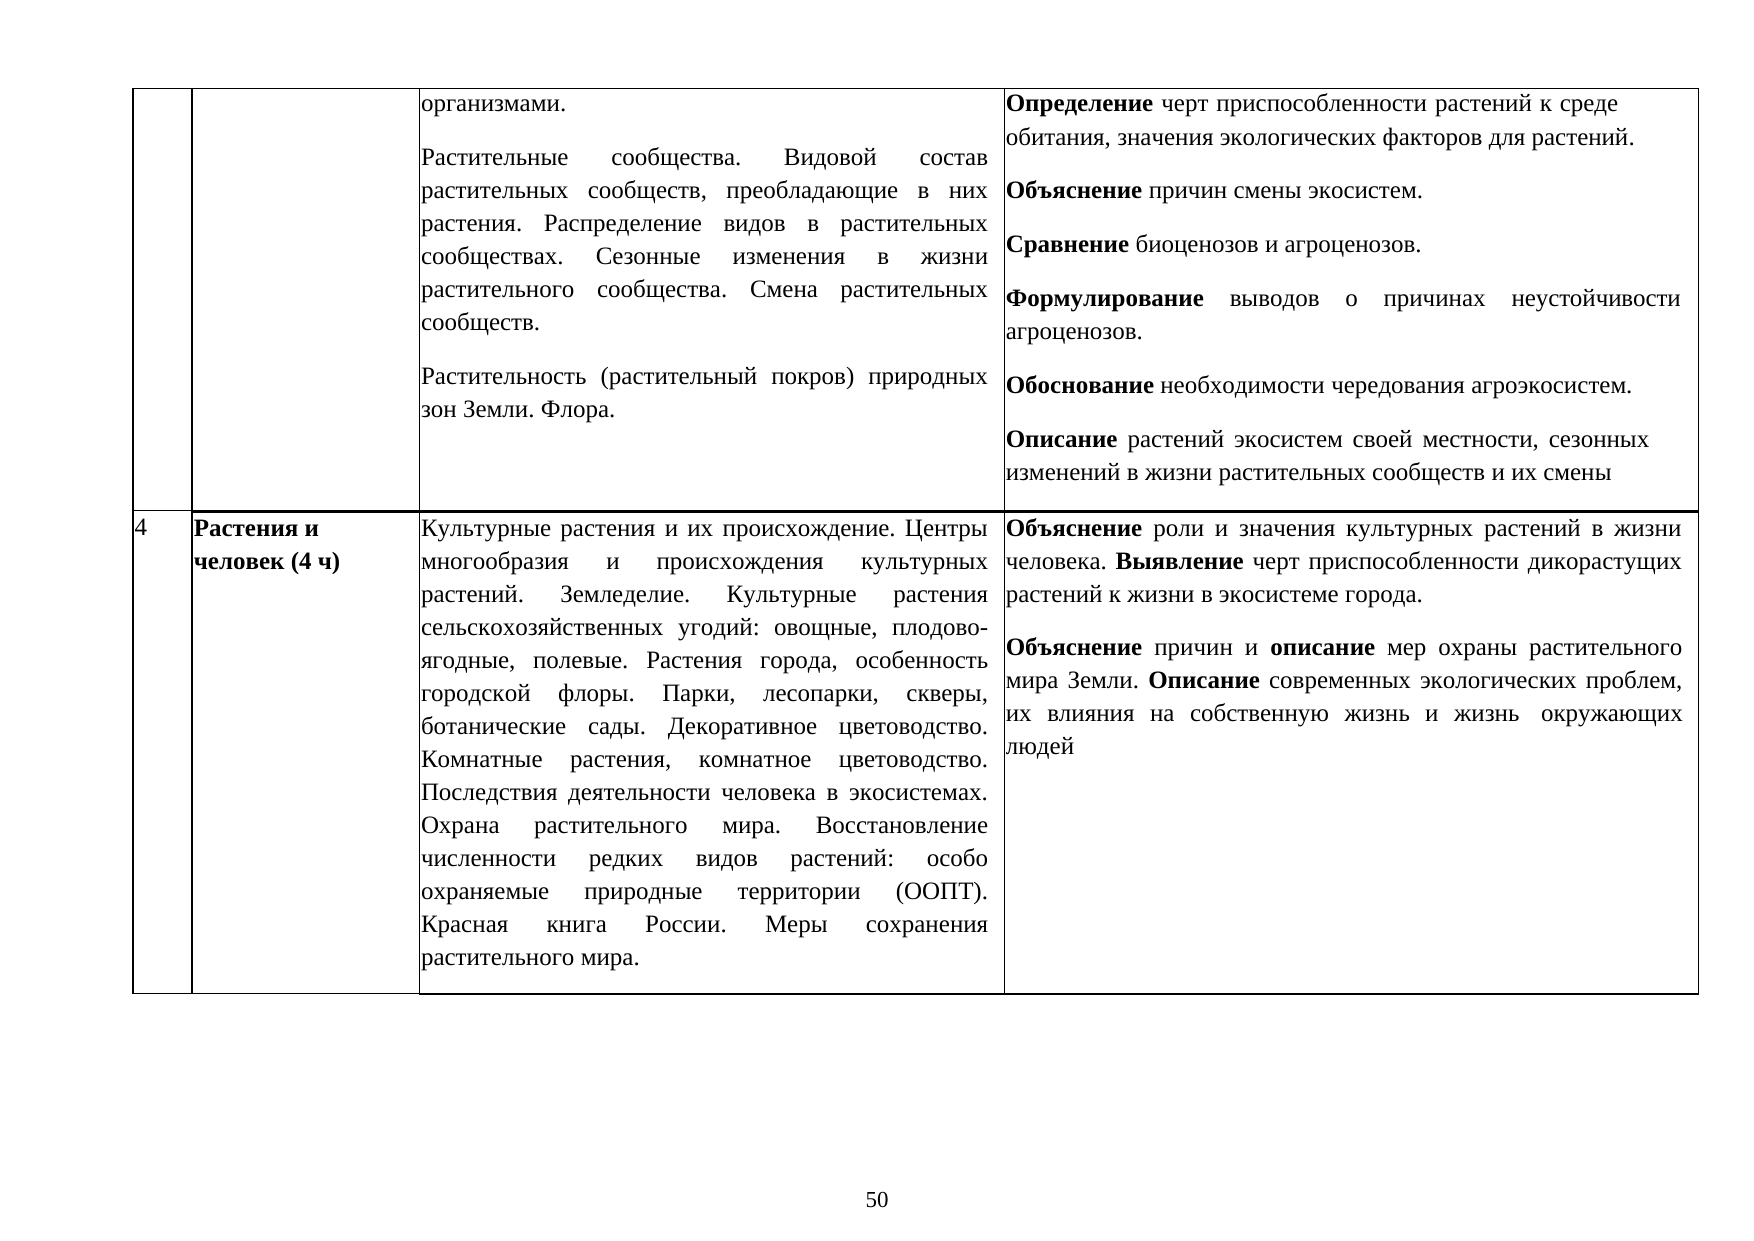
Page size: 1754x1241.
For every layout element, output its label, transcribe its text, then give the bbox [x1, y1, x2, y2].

table_header [193, 89, 419, 510]
table_header [134, 89, 191, 510]
table_cell Культурные растения и их происхождение. Центры многообразия и происхождения культурных растений. Земледелие. Культурные растения сельскохозяйственных угодий: овощные, плодово- ягодные, полевые. Растения города, особенность городской флоры. Парки, лесопарки, скверы, ботанические сады. Декоративное цветоводство. Комнатные растения, комнатное цветоводство. Последствия деятельности человека в экосистемах. Охрана растительного мира. Восстановление численности редких видов растений: особо охраняемые природные территории (ООПТ). Красная книга России. Меры сохранения растительного мира. [420, 513, 1004, 993]
table_cell Объяснение роли и значения культурных растений в жизни человека. Выявление черт приспособленности дикорастущих растений к жизни в экосистеме города. Объяснение причин и описание мер охраны растительного мира Земли. Описание современных экологических проблем, их влияния на собственную жизнь и жизнь окружающих людей [1005, 513, 1698, 993]
table_header организмами. Растительные сообщества. Видовой состав растительных сообществ, преобладающие в них растения. Распределение видов в растительных сообществах. Сезонные изменения в жизни растительного сообщества. Смена растительных сообществ. Растительность (растительный покров) природных зон Земли. Флора. [420, 89, 1004, 510]
table_cell 4 [134, 511, 191, 993]
table_header Определение черт приспособленности растений к среде обитания, значения экологических факторов для растений. Объяснение причин смены экосистем. Сравнение биоценозов и агроценозов. Формулирование выводов о причинах неустойчивости агроценозов. Обоснование необходимости чередования агроэкосистем. Описание растений экосистем своей местности, сезонных изменений в жизни растительных сообществ и их смены [1005, 89, 1698, 510]
table_cell Растения и человек (4 ч) [193, 513, 419, 993]
